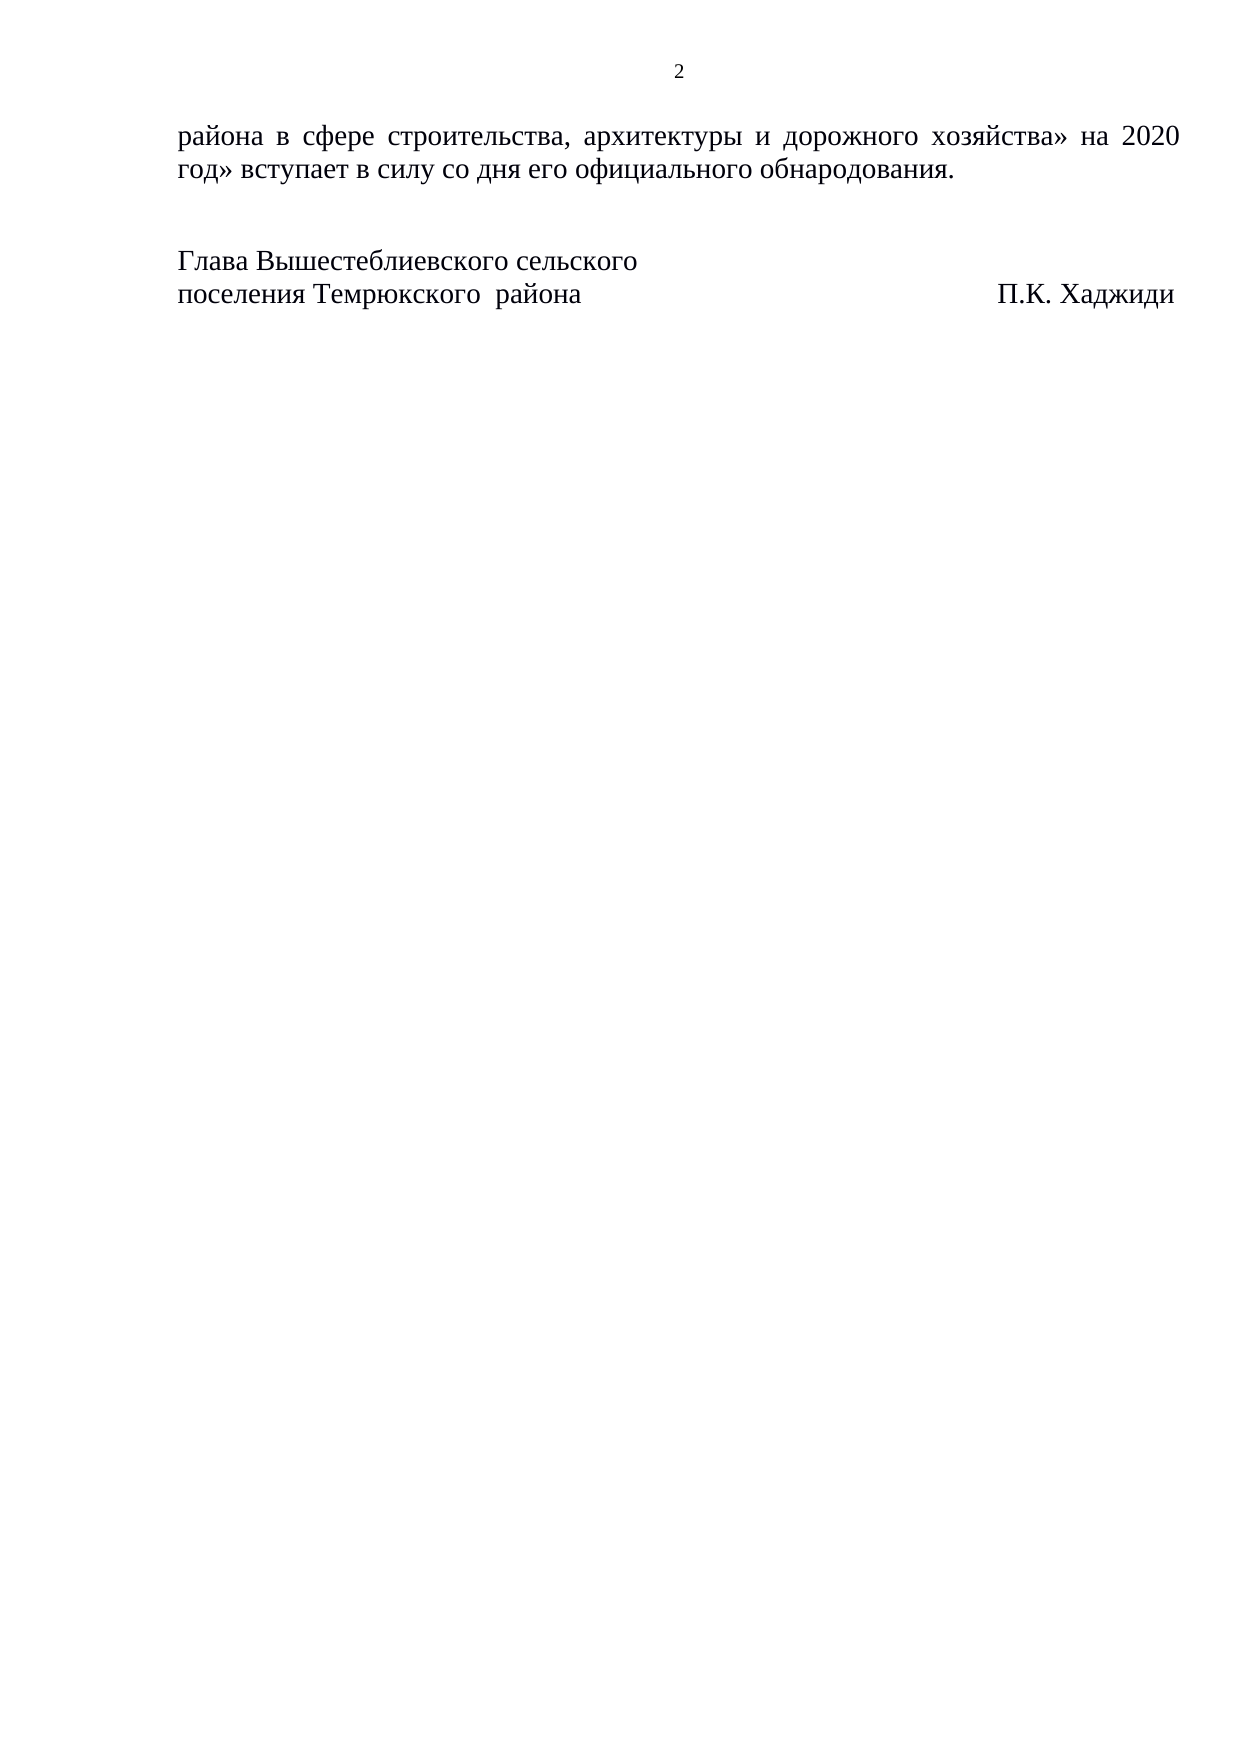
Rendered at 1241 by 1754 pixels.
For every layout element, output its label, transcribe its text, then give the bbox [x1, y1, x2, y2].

text Глава Вышестеблиевского сельского [177, 243, 1181, 276]
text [177, 118, 1181, 185]
text поселения Темрюкского района П.К. Хаджиди [177, 276, 1181, 310]
